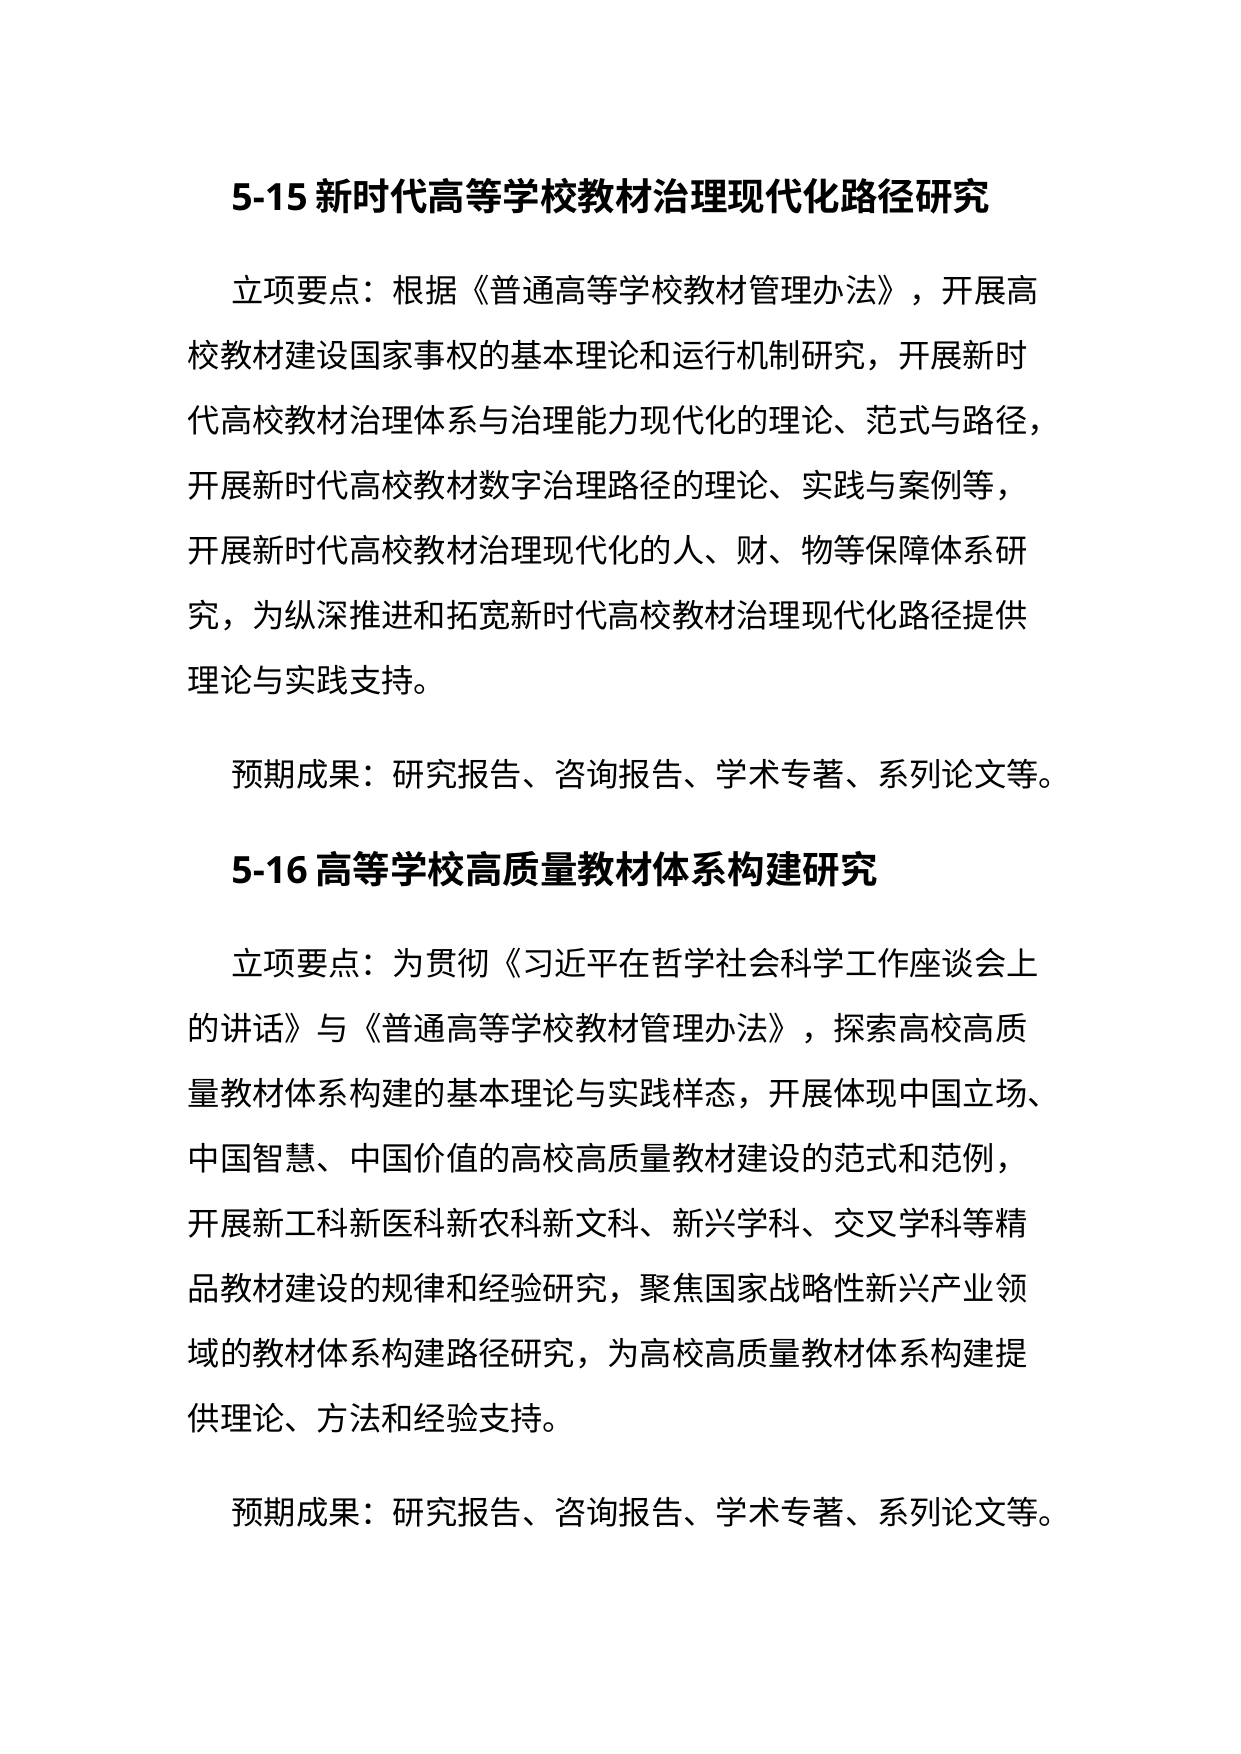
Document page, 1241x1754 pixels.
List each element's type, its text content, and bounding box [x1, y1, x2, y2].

text 立项要点：为贯彻《习近平在哲学社会科学工作座谈会上的讲话》与《普通高等学校教材管理办法》，探索高校高质量教材体系构建的基本理论与实践样态，开展体现中国立场、中国智慧、中国价值的高校高质量教材建设的范式和范例，开展新工科新医科新农科新文科、新兴学科、交叉学科等精品教材建设的规律和经验研究，聚焦国家战略性新兴产业领域的教材体系构建路径研究，为高校高质量教材体系构建提供理论、方法和经验支持。 [187, 929, 1053, 1449]
subtitle 5-15新时代高等学校教材治理现代化路径研究 [187, 162, 1053, 227]
subtitle 5-16高等学校高质量教材体系构建研究 [187, 834, 1053, 899]
text 预期成果：研究报告、咨询报告、学术专著、系列论文等。 [187, 1478, 1053, 1543]
text 立项要点：根据《普通高等学校教材管理办法》，开展高校教材建设国家事权的基本理论和运行机制研究，开展新时代高校教材治理体系与治理能力现代化的理论、范式与路径，开展新时代高校教材数字治理路径的理论、实践与案例等，开展新时代高校教材治理现代化的人、财、物等保障体系研究，为纵深推进和拓宽新时代高校教材治理现代化路径提供理论与实践支持。 [187, 256, 1053, 711]
text 预期成果：研究报告、咨询报告、学术专著、系列论文等。 [187, 740, 1053, 805]
